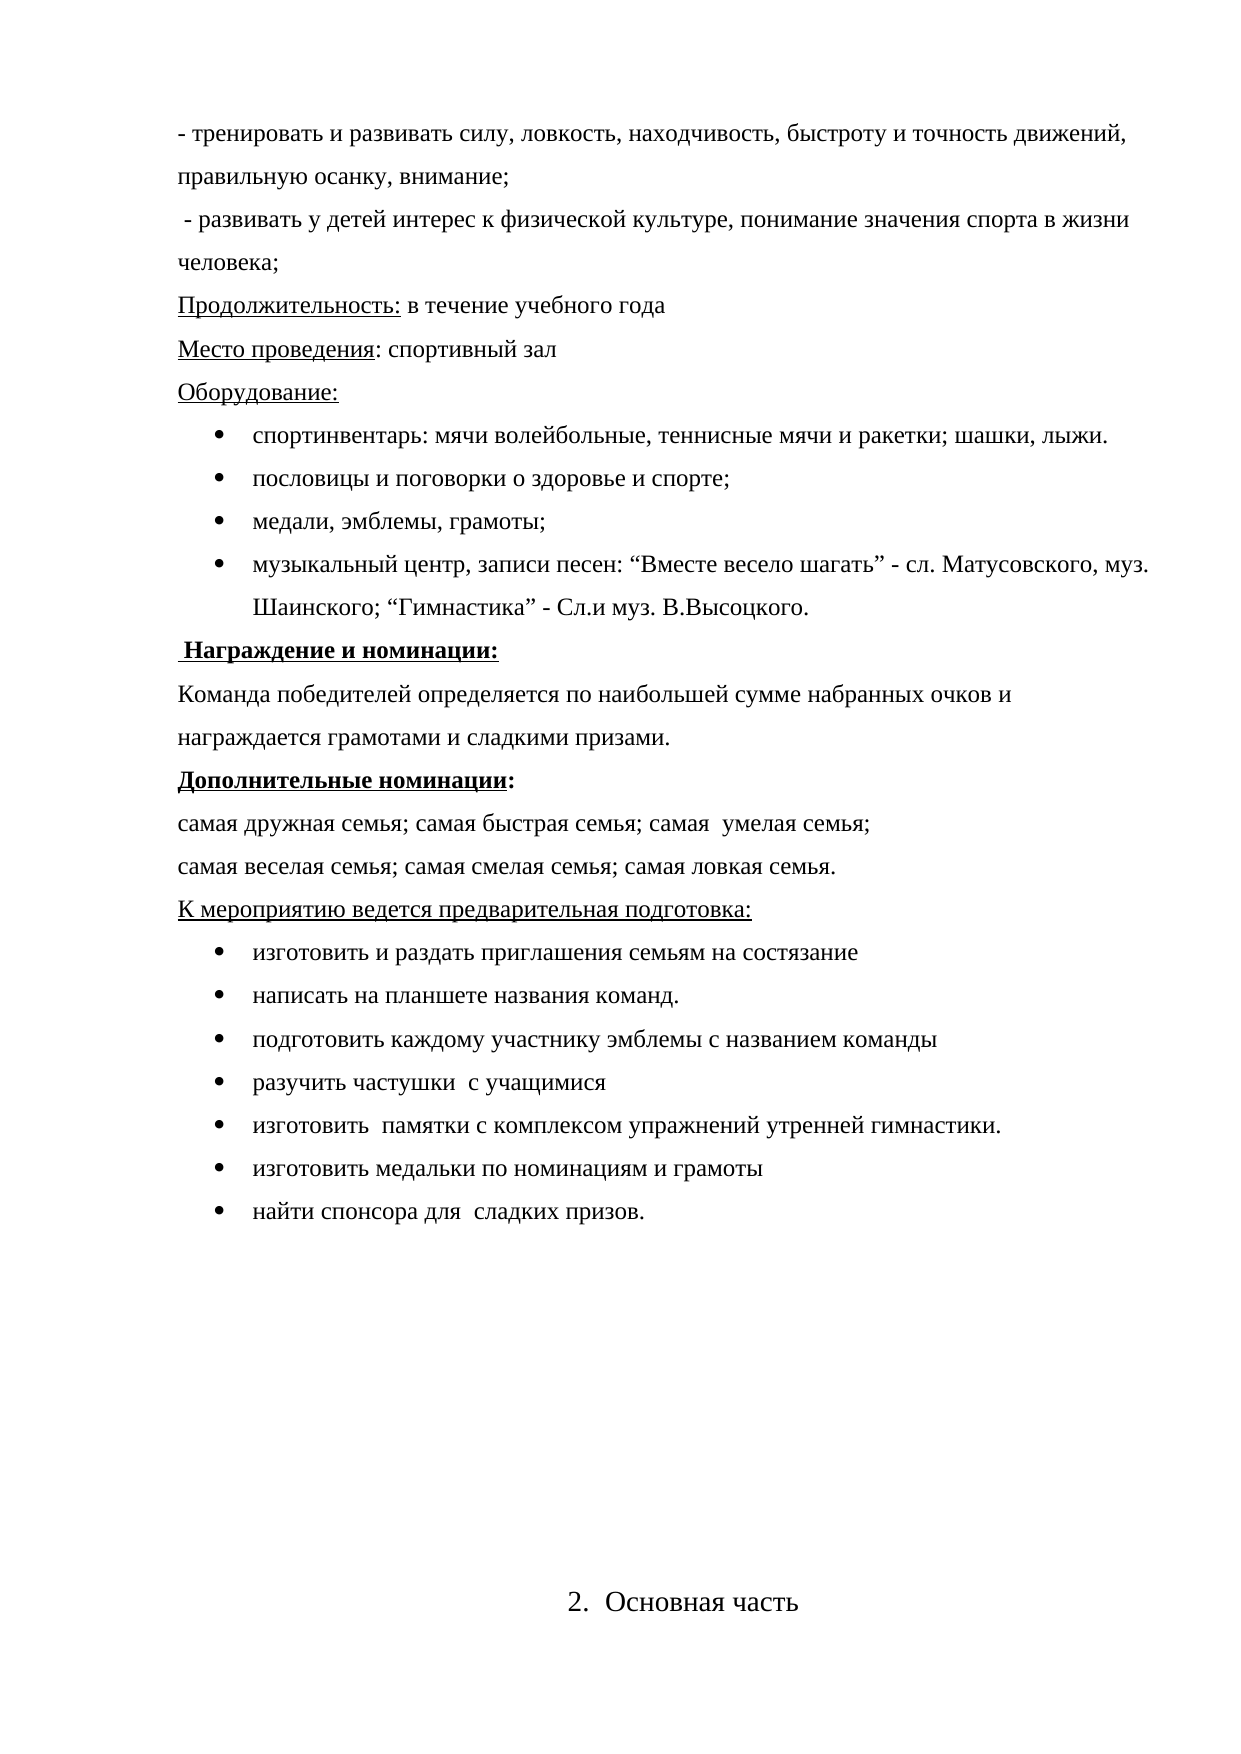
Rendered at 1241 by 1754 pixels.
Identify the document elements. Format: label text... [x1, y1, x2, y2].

text Оборудование: [177, 377, 1152, 406]
list изготовить и раздать приглашения семьям на состязание [215, 937, 1152, 966]
text - развивать у детей интерес к физической культуре, понимание значения спорта в жизни человека; [177, 204, 1152, 276]
text К мероприятию ведется предварительная подготовка: [177, 894, 1152, 923]
list Основная часть [215, 1584, 1152, 1618]
text Награждение и номинации: [177, 636, 1152, 664]
list изготовить медальки по номинациям и грамоты [215, 1153, 1152, 1182]
list разучить частушки с учащимися [215, 1067, 1152, 1096]
list найти спонсора для сладких призов. [215, 1196, 1152, 1225]
list изготовить памятки с комплексом упражнений утренней гимнастики. [215, 1110, 1152, 1139]
text Место проведения: спортивный зал [177, 334, 1152, 362]
text самая веселая семья; самая смелая семья; самая ловкая семья. [177, 851, 1152, 880]
list написать на планшете названия команд. [215, 981, 1152, 1009]
list музыкальный центр, записи песен: “Вместе весело шагать” - сл. Матусовского, муз. Шаинскогo; “Гимнастика” - Сл.и муз. В.Высоцкого. [215, 549, 1152, 621]
text самая дружная семья; самая быстрая семья; самая умелая семья; [177, 808, 1152, 837]
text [177, 118, 1152, 190]
list подготовить каждому участнику эмблемы с названием команды [215, 1024, 1152, 1052]
text Команда победителей определяется по наибольшей сумме набранных очков и награждается грамотами и сладкими призами. [177, 679, 1152, 751]
list медали, эмблемы, грамоты; [215, 506, 1152, 535]
text Дополнительные номинации: [177, 765, 1152, 794]
text Продолжительность: в течение учебного года [177, 291, 1152, 319]
list спортинвентарь: мячи волейбольные, теннисные мячи и ракетки; шашки, лыжи. [215, 420, 1152, 449]
list пословицы и поговорки о здоровье и спорте; [215, 463, 1152, 492]
